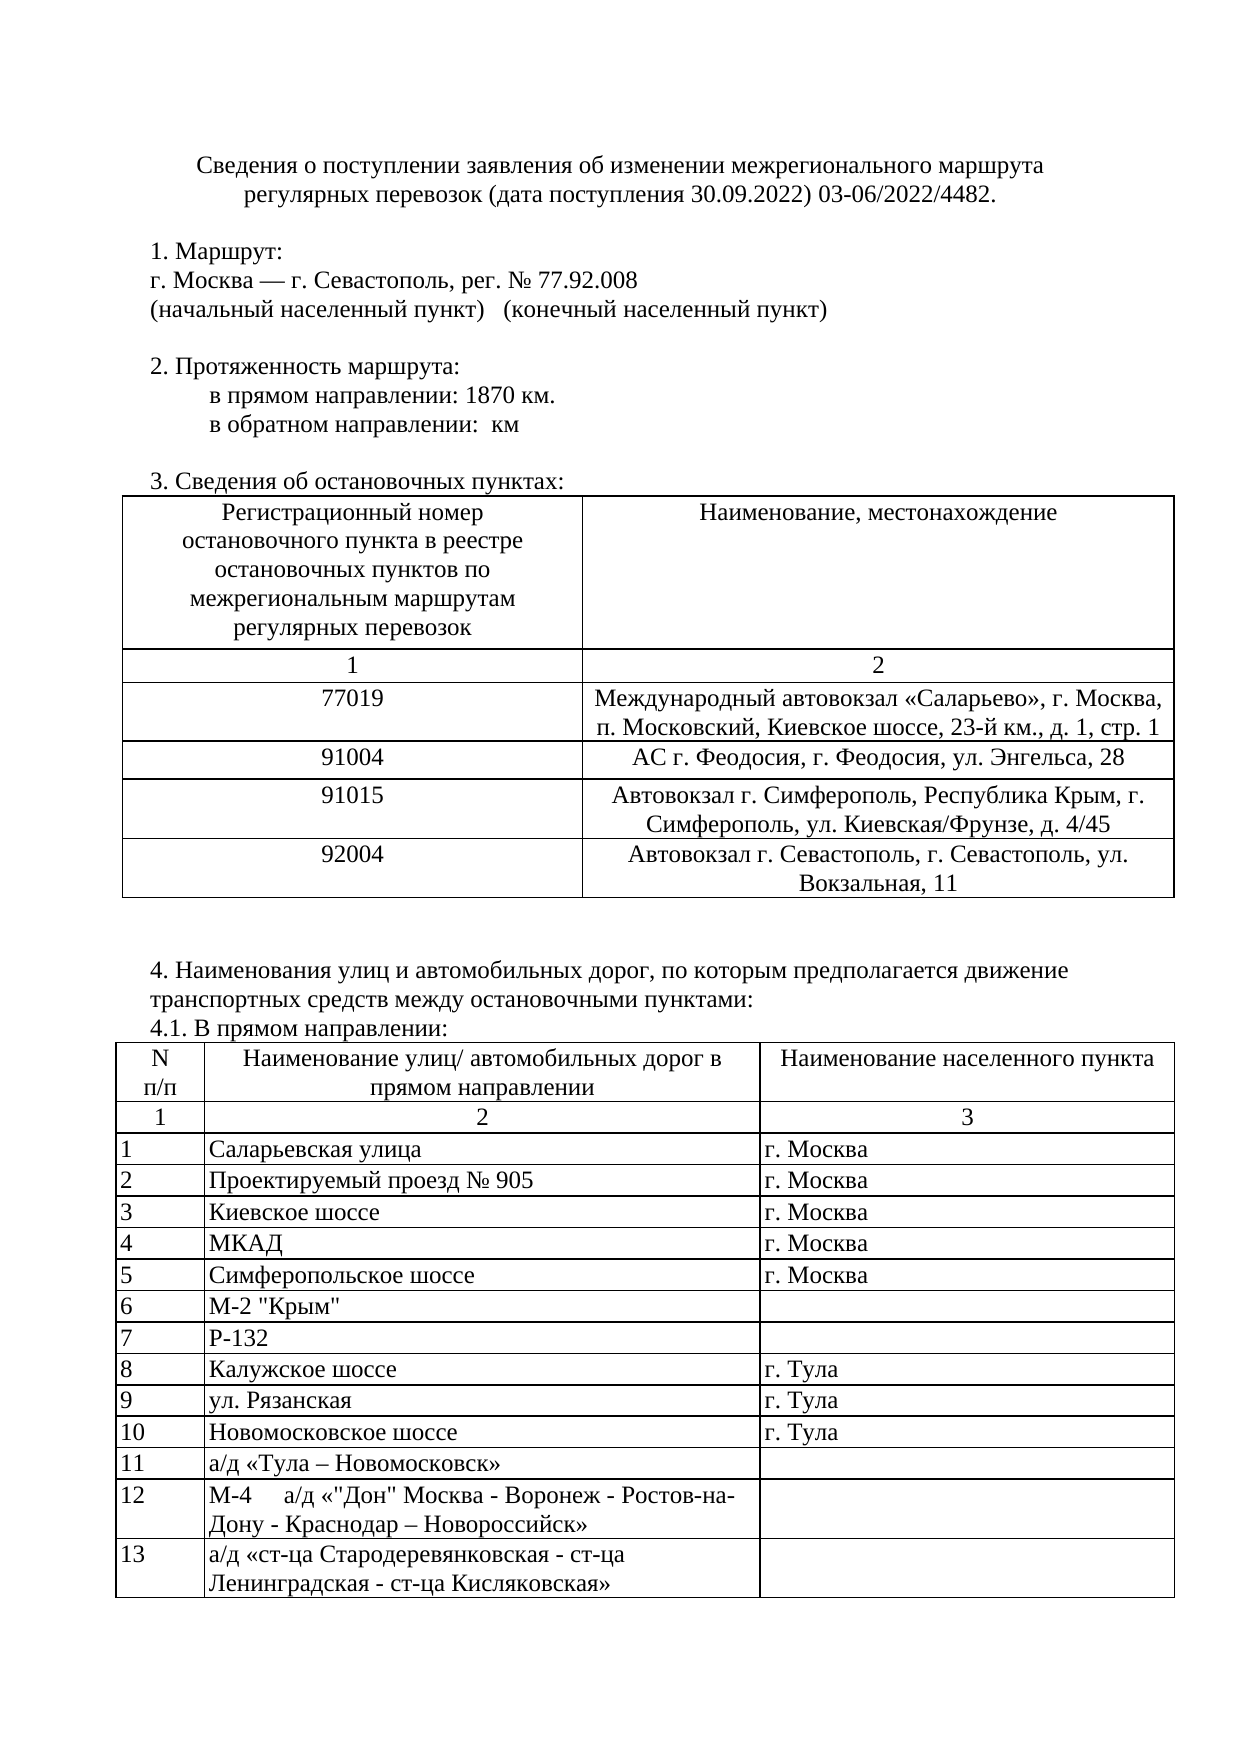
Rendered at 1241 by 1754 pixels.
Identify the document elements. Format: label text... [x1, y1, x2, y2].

table_cell [761, 1323, 1174, 1352]
table_cell 12 [117, 1480, 204, 1537]
table_cell АС г. Феодосия, г. Феодосия, ул. Энгельса, 28 [583, 742, 1173, 778]
text (начальный населенный пункт) (конечный населенный пункт) [150, 294, 1090, 322]
table_cell 3 [761, 1102, 1174, 1132]
table_header Наименование населенного пункта [761, 1043, 1174, 1101]
table_cell Калужское шоссе [205, 1354, 759, 1384]
table_cell Р-132 [205, 1323, 759, 1352]
table_cell М-4 а/д «"Дон" Москва - Воронеж - Ростов-на-Дону - Краснодар – Новороссийск» [205, 1480, 759, 1537]
table_header Наименование улиц/ автомобильных дорог в прямом направлении [205, 1043, 759, 1101]
table_cell г. Тула [761, 1386, 1174, 1415]
table_cell 9 [117, 1386, 204, 1415]
table_cell Киевское шоссе [205, 1197, 759, 1227]
table_header Наименование, местонахождение [583, 497, 1173, 648]
table_cell 5 [117, 1260, 204, 1289]
table_cell 1 [123, 650, 582, 681]
table_cell г. Москва [761, 1134, 1174, 1164]
table_cell 77019 [123, 683, 582, 740]
table_cell 7 [117, 1323, 204, 1352]
table_cell г. Москва [761, 1228, 1174, 1258]
table_cell [761, 1480, 1174, 1537]
table_cell М-2 "Крым" [205, 1291, 759, 1321]
table_cell Симферопольское шоссе [205, 1260, 759, 1289]
table_cell 6 [117, 1291, 204, 1321]
table_cell МКАД [205, 1228, 759, 1258]
table_cell 4 [117, 1228, 204, 1258]
table_cell г. Тула [761, 1417, 1174, 1447]
text в обратном направлении: км [150, 409, 1090, 437]
table_cell 2 [117, 1165, 204, 1195]
table_cell 1 [117, 1134, 204, 1164]
table_cell Автовокзал г. Симферополь, Республика Крым, г. Симферополь, ул. Киевская/Фрунзе, д. 4/45 [583, 780, 1173, 837]
table_cell 10 [117, 1417, 204, 1447]
table_cell Саларьевская улица [205, 1134, 759, 1164]
table_header Регистрационный номер остановочного пункта в реестре остановочных пунктов по межрегиональным маршрутам регулярных перевозок [123, 497, 582, 648]
table_cell 3 [117, 1197, 204, 1227]
text 4. Наименования улиц и автомобильных дорог, по которым предполагается движение транспортных средств между остановочными пунктами: [150, 956, 1090, 1013]
table_cell 92004 [123, 839, 582, 896]
table_cell [761, 1291, 1174, 1321]
table_cell 11 [117, 1448, 204, 1478]
text Сведения о поступлении заявления об изменении межрегионального маршрута регулярных перевозок (дата поступления 30.09.2022) 03-06/2022/4482. [150, 150, 1090, 207]
table_cell 91015 [123, 780, 582, 837]
table_cell Новомосковское шоссе [205, 1417, 759, 1447]
table_cell г. Москва [761, 1197, 1174, 1227]
table_cell 2 [205, 1102, 759, 1132]
table_cell Автовокзал г. Севастополь, г. Севастополь, ул. Вокзальная, 11 [583, 839, 1173, 896]
table_cell 91004 [123, 742, 582, 778]
table_cell 2 [583, 650, 1173, 681]
text г. Москва — г. Севастополь, рег. № 77.92.008 [150, 265, 1090, 294]
table_cell 8 [117, 1354, 204, 1384]
table_cell а/д «Тула – Новомосковск» [205, 1448, 759, 1478]
table_cell г. Тула [761, 1354, 1174, 1384]
table_cell 13 [117, 1539, 204, 1596]
table_cell а/д «ст-ца Стародеревянковская - ст-ца Ленинградская - ст-ца Кисляковская» [205, 1539, 759, 1596]
text 1. Маршрут: [150, 236, 1090, 265]
text 4.1. В прямом направлении: [150, 1013, 1090, 1042]
table_cell г. Москва [761, 1260, 1174, 1289]
text в прямом направлении: 1870 км. [150, 380, 1090, 409]
table_header N п/п [117, 1043, 204, 1101]
text 2. Протяженность маршрута: [150, 351, 1090, 380]
table_cell Проектируемый проезд № 905 [205, 1165, 759, 1195]
text 3. Сведения об остановочных пунктах: [150, 466, 1090, 495]
table_cell г. Москва [761, 1165, 1174, 1195]
table_cell [761, 1539, 1174, 1596]
table_cell Международный автовокзал «Саларьево», г. Москва, п. Московский, Киевское шоссе, 23-й км., д. 1, стр. 1 [583, 683, 1173, 740]
table_cell ул. Рязанская [205, 1386, 759, 1415]
table_cell [761, 1448, 1174, 1478]
table_cell 1 [117, 1102, 204, 1132]
